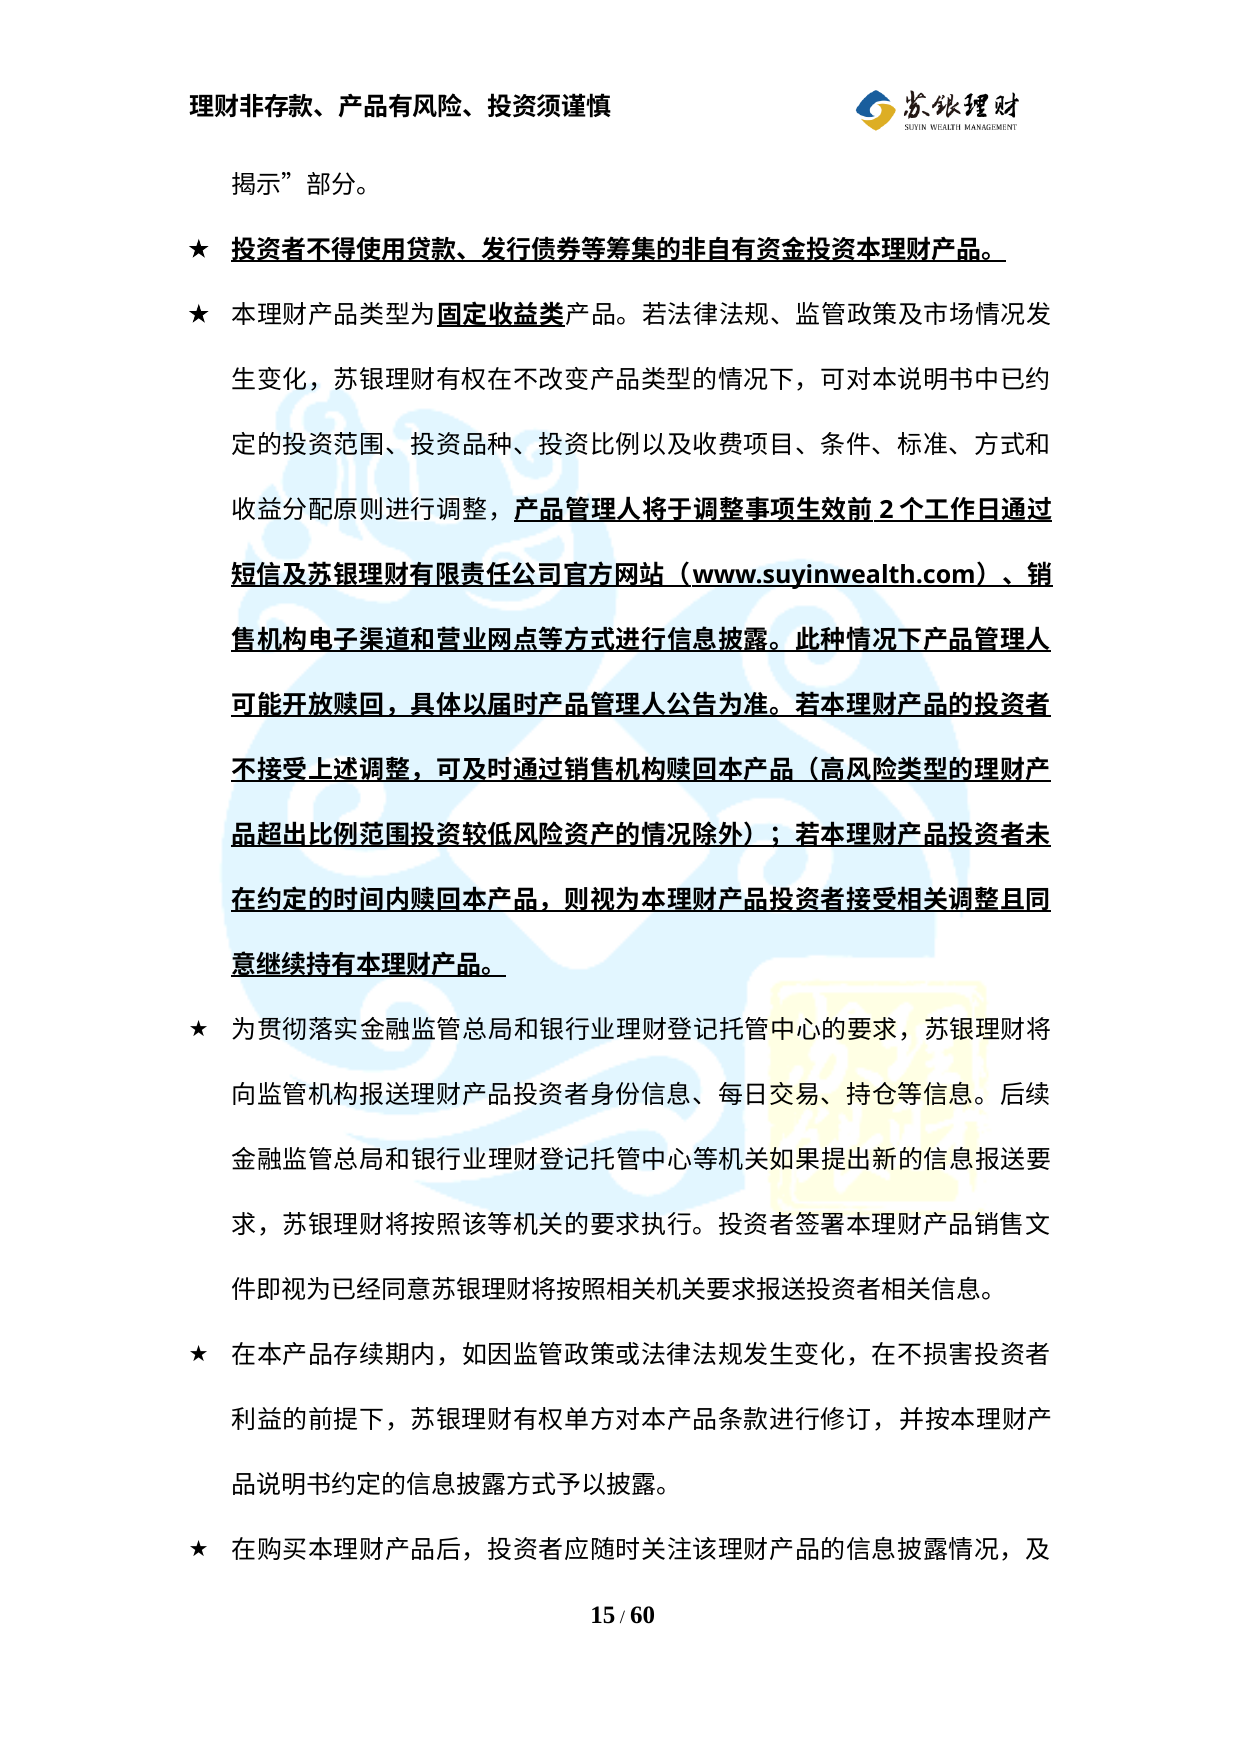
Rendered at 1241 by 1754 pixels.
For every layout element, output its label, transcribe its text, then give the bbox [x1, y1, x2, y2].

list 本理财产品涉及的主要风险包括政策风险、信用风险、市场风险、流动性风险、管理风险、操作风险、产品不成立风险、延期兑付风险、提前终止风险、信息传递风险、税务风险、代销风险（如有）、其他风险等。请仔细阅读《“苏银理财恒源日申季持1号”理财产品风险揭示书》的“风险揭示”部分。 [187, 150, 1053, 215]
list 为贯彻落实金融监管总局和银行业理财登记托管中心的要求，苏银理财将向监管机构报送理财产品投资者身份信息、每日交易、持仓等信息。后续金融监管总局和银行业理财登记托管中心等机关如果提出新的信息报送要求，苏银理财将按照该等机关的要求执行。投资者签署本理财产品销售文件即视为已经同意苏银理财将按照相关机关要求报送投资者相关信息。 [187, 995, 1053, 1320]
picture [831, 73, 1049, 143]
list 投资者不得使用贷款、发行债券等筹集的非自有资金投资本理财产品。 [187, 215, 1053, 280]
list 本理财产品类型为固定收益类产品。若法律法规、监管政策及市场情况发生变化，苏银理财有权在不改变产品类型的情况下，可对本说明书中已约定的投资范围、投资品种、投资比例以及收费项目、条件、标准、方式和收益分配原则进行调整，产品管理人将于调整事项生效前2个工作日通过短信及苏银理财有限责任公司官方网站（www.suyinwealth.com）、销售机构电子渠道和营业网点等方式进行信息披露。此种情况下产品管理人可能开放赎回，具体以届时产品管理人公告为准。若本理财产品的投资者不接受上述调整，可及时通过销售机构赎回本产品（高风险类型的理财产品超出比例范围投资较低风险资产的情况除外）；若本理财产品投资者未在约定的时间内赎回本产品，则视为本理财产品投资者接受相关调整且同意继续持有本理财产品。 [187, 280, 1053, 995]
list 在本产品存续期内，如因监管政策或法律法规发生变化，在不损害投资者利益的前提下，苏银理财有权单方对本产品条款进行修订，并按本理财产品说明书约定的信息披露方式予以披露。 [187, 1320, 1053, 1515]
list 在购买本理财产品后，投资者应随时关注该理财产品的信息披露情况，及时获取相关信息。 [187, 1515, 1053, 1580]
